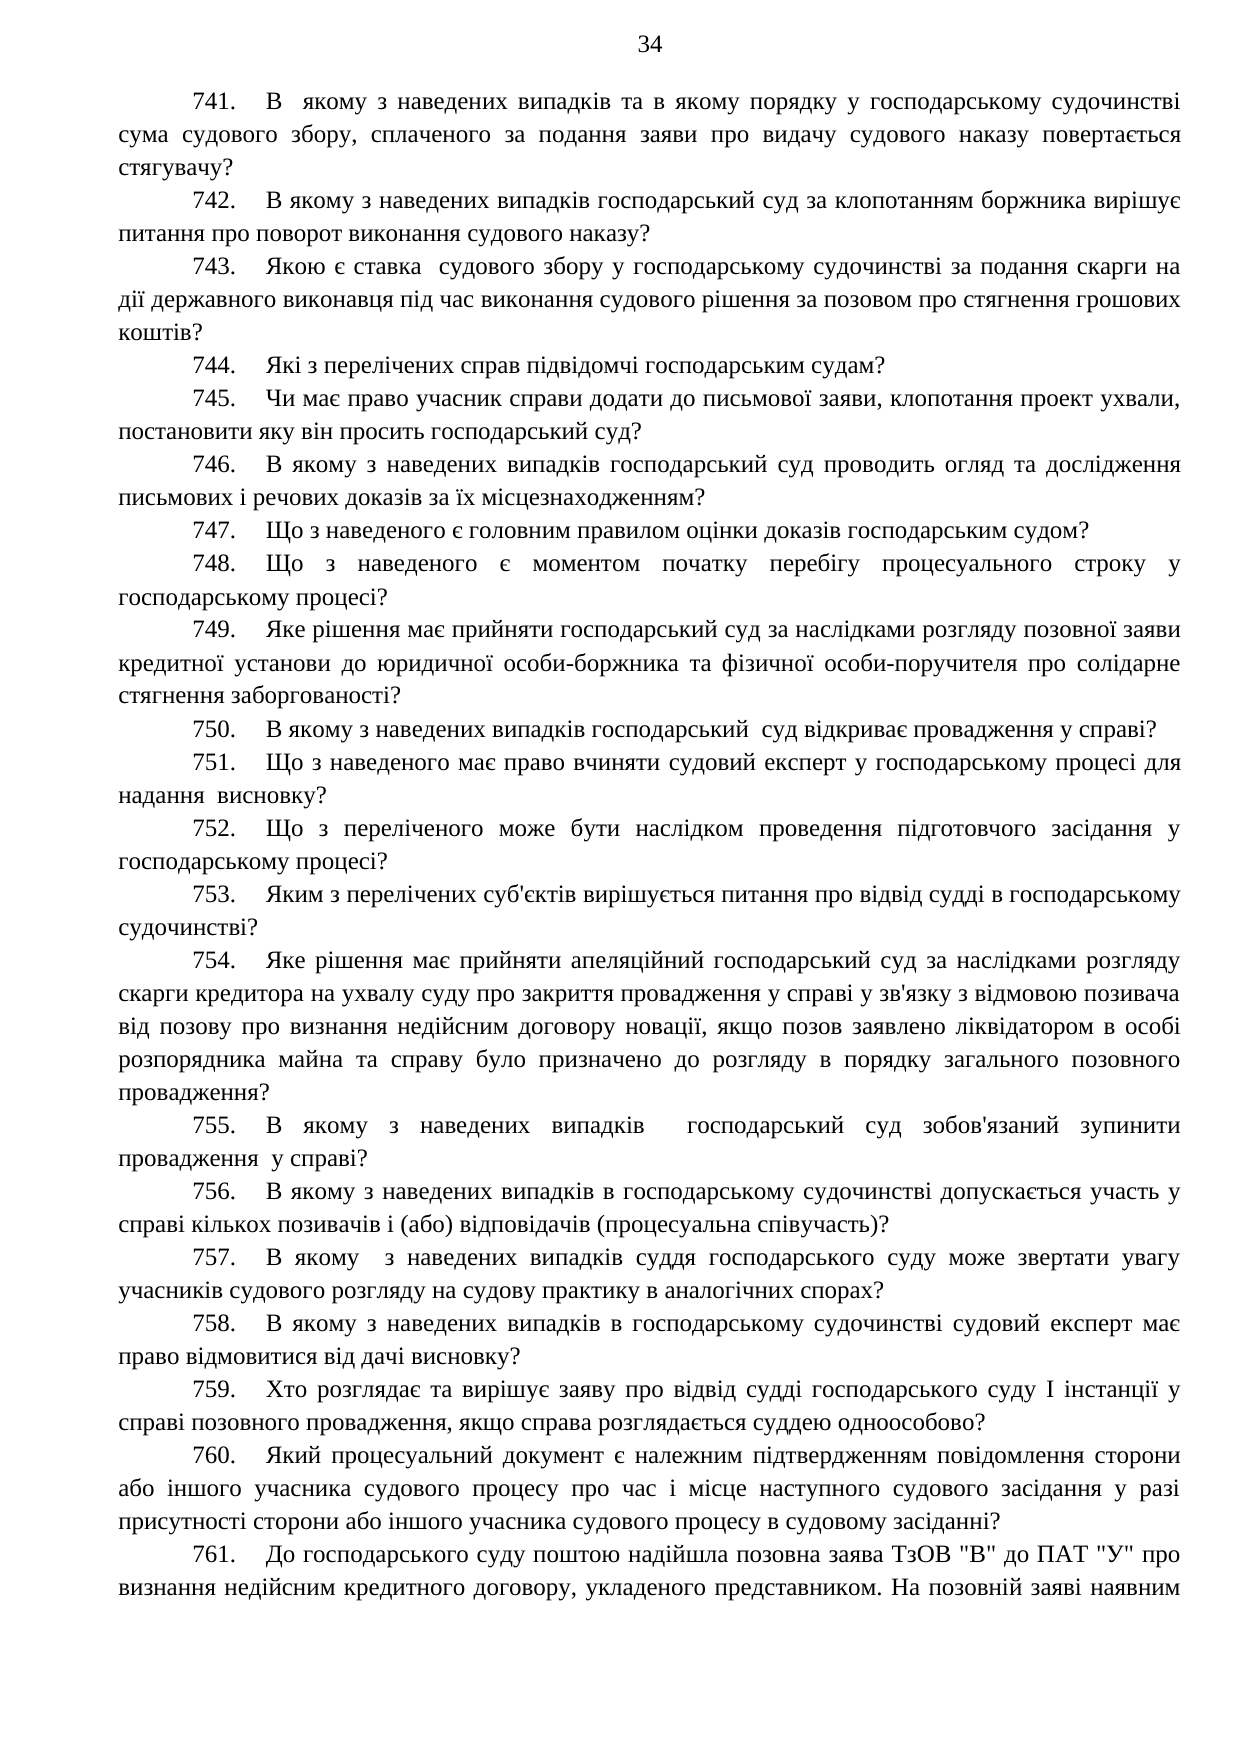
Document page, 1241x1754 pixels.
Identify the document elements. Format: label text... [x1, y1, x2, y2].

list В якому з наведених випадків в господарському судочинстві допускається участь у справі кількох позивачів і (або) відповідачів (процесуальна співучасть)? [118, 1176, 1182, 1238]
list Хто розглядає та вирішує заяву про відвід судді господарського суду І інстанції у справі позовного провадження, якщо справа розглядається суддею одноособово? [118, 1374, 1182, 1436]
list Якою є ставка судового збору у господарському судочинстві за подання скарги на дії державного виконавця під час виконання судового рішення за позовом про стягнення грошових коштів? [118, 251, 1182, 346]
list Яким з перелічених суб'єктів вирішується питання про відвід судді в господарському судочинстві? [118, 879, 1182, 941]
list В якому з наведених випадків та в якому порядку у господарському судочинстві сума судового збору, сплаченого за подання заяви про видачу судового наказу повертається стягувачу? [118, 86, 1182, 181]
list В якому з наведених випадків в господарському судочинстві судовий експерт має право відмовитися від дачі висновку? [118, 1308, 1182, 1370]
list В якому з наведених випадків господарський суд зобов'язаний зупинити провадження у справі? [118, 1110, 1182, 1172]
list В якому з наведених випадків господарський суд за клопотанням боржника вирішує питання про поворот виконання судового наказу? [118, 185, 1182, 247]
list Чи має право учасник справи додати до письмової заяви, клопотання проект ухвали, постановити яку він просить господарський суд? [118, 383, 1182, 445]
list Яке рішення має прийняти апеляційний господарський суд за наслідками розгляду скарги кредитора на ухвалу суду про закриття провадження у справі у зв'язку з відмовою позивача від позову про визнання недійсним договору новації, якщо позов заявлено ліквідатором в особі розпорядника майна та справу було призначено до розгляду в порядку загального позовного провадження? [118, 945, 1182, 1106]
list В якому з наведених випадків господарський суд проводить огляд та дослідження письмових і речових доказів за їх місцезнаходженням? [118, 449, 1182, 511]
list Які з перелічених справ підвідомчі господарським судам? [118, 350, 1182, 379]
list В якому з наведених випадків господарський суд відкриває провадження у справі? [118, 714, 1182, 742]
list Що з наведеного є моментом початку перебігу процесуального строку у господарському процесі? [118, 548, 1182, 610]
list Яке рішення має прийняти господарський суд за наслідками розгляду позовної заяви кредитної установи до юридичної особи-боржника та фізичної особи-поручителя про солідарне стягнення заборгованості? [118, 614, 1182, 709]
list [118, 1539, 1182, 1601]
list Що з переліченого може бути наслідком проведення підготовчого засідання у господарському процесі? [118, 813, 1182, 874]
list Що з наведеного має право вчиняти судовий експерт у господарському процесі для надання висновку? [118, 747, 1182, 808]
list Що з наведеного є головним правилом оцінки доказів господарським судом? [118, 516, 1182, 544]
list В якому з наведених випадків суддя господарського суду може звертати увагу учасників судового розгляду на судову практику в аналогічних спорах? [118, 1242, 1182, 1304]
list Який процесуальний документ є належним підтвердженням повідомлення сторони або іншого учасника судового процесу про час і місце наступного судового засідання у разі присутності сторони або іншого учасника судового процесу в судовому засіданні? [118, 1440, 1182, 1535]
